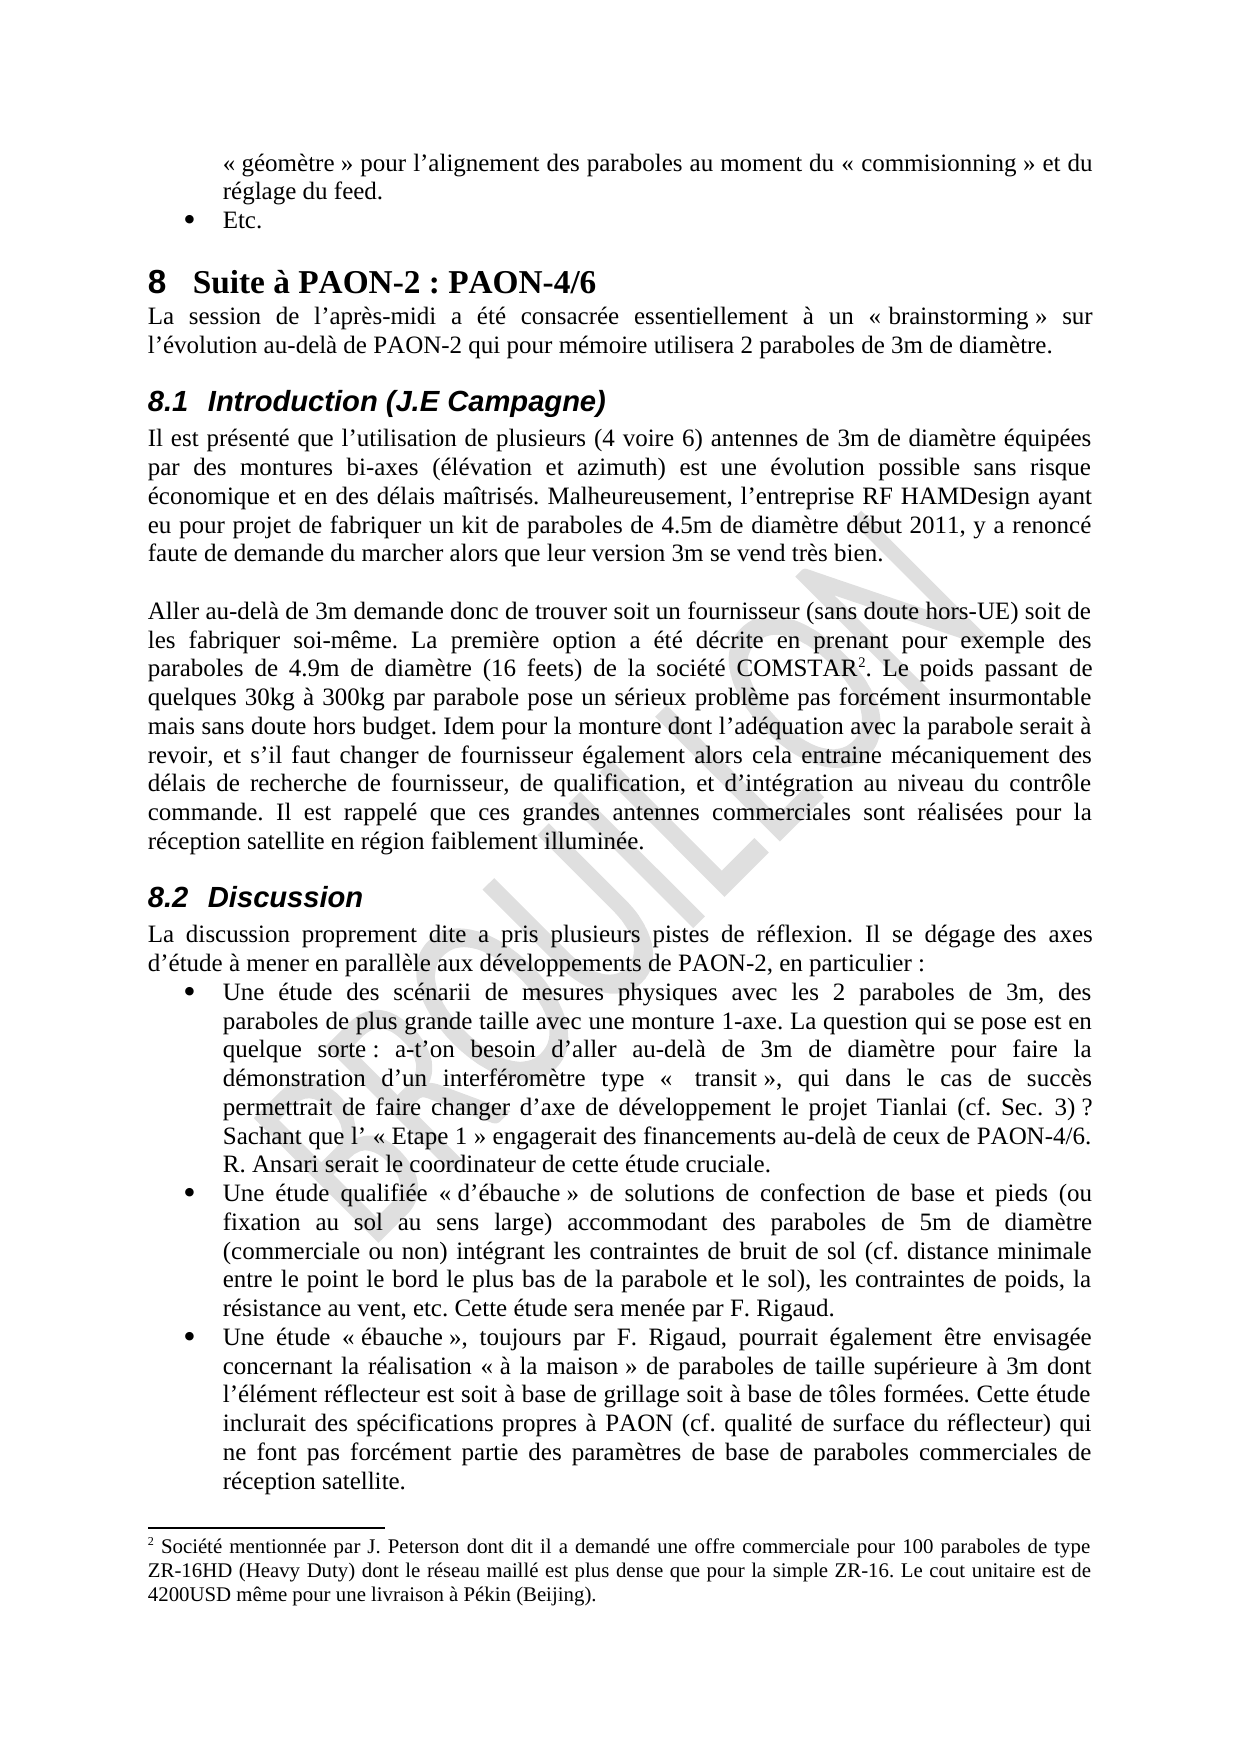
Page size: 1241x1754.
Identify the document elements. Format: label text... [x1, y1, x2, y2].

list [185, 148, 1093, 205]
subtitle Introduction (J.E Campagne) [148, 384, 1093, 417]
list Etc. [185, 205, 1093, 234]
text La session de l’après-midi a été consacrée essentiellement à un « brainstorming » sur l’évolution au-delà de PAON-2 qui pour mémoire utilisera 2 paraboles de 3m de diamètre. [148, 301, 1093, 359]
list Une étude « ébauche », toujours par F. Rigaud, pourrait également être envisagée concernant la réalisation « à la maison » de paraboles de taille supérieure à 3m dont l’élément réflecteur est soit à base de grillage soit à base de tôles formées. Cette étude inclurait des spécifications propres à PAON (cf. qualité de surface du réflecteur) qui ne font pas forcément partie des paramètres de base de paraboles commerciales de réception satellite. [185, 1322, 1093, 1494]
list Une étude des scénarii de mesures physiques avec les 2 paraboles de 3m, des paraboles de plus grande taille avec une monture 1-axe. La question qui se pose est en quelque sorte : a-t’on besoin d’aller au-delà de 3m de diamètre pour faire la démonstration d’un interféromètre type « transit », qui dans le cas de succès permettrait de faire changer d’axe de développement le projet Tianlai (cf. Sec. 3) ? Sachant que l’ « Etape 1 » engagerait des financements au-delà de ceux de PAON-4/6. R. Ansari serait le coordinateur de cette étude cruciale. [185, 977, 1093, 1178]
text Aller au-delà de 3m demande donc de trouver soit un fournisseur (sans doute hors-UE) soit de les fabriquer soi-même. La première option a été décrite en prenant pour exemple des paraboles de 4.9m de diamètre (16 feets) de la société COMSTAR. Le poids passant de quelques 30kg à 300kg par parabole pose un sérieux problème pas forcément insurmontable mais sans doute hors budget. Idem pour la monture dont l’adéquation avec la parabole serait à revoir, et s’il faut changer de fournisseur également alors cela entraine mécaniquement des délais de recherche de fournisseur, de qualification, et d’intégration au niveau du contrôle commande. Il est rappelé que ces grandes antennes commerciales sont réalisées pour la réception satellite en région faiblement illuminée. [148, 596, 1093, 855]
subtitle Suite à PAON-2 : PAON-4/6 [148, 263, 1093, 301]
text La discussion proprement dite a pris plusieurs pistes de réflexion. Il se dégage des axes d’étude à mener en parallèle aux développements de PAON-2, en particulier : [148, 919, 1093, 977]
subtitle Discussion [148, 880, 1093, 913]
text Il est présenté que l’utilisation de plusieurs (4 voire 6) antennes de 3m de diamètre équipées par des montures bi-axes (élévation et azimuth) est une évolution possible sans risque économique et en des délais maîtrisés. Malheureusement, l’entreprise RF HAMDesign ayant eu pour projet de fabriquer un kit de paraboles de 4.5m de diamètre début 2011, y a renoncé faute de demande du marcher alors que leur version 3m se vend très bien. [148, 423, 1093, 567]
list Une étude qualifiée « d’ébauche » de solutions de confection de base et pieds (ou fixation au sol au sens large) accommodant des paraboles de 5m de diamètre (commerciale ou non) intégrant les contraintes de bruit de sol (cf. distance minimale entre le point le bord le plus bas de la parabole et le sol), les contraintes de poids, la résistance au vent, etc. Cette étude sera menée par F. Rigaud. [185, 1178, 1093, 1322]
